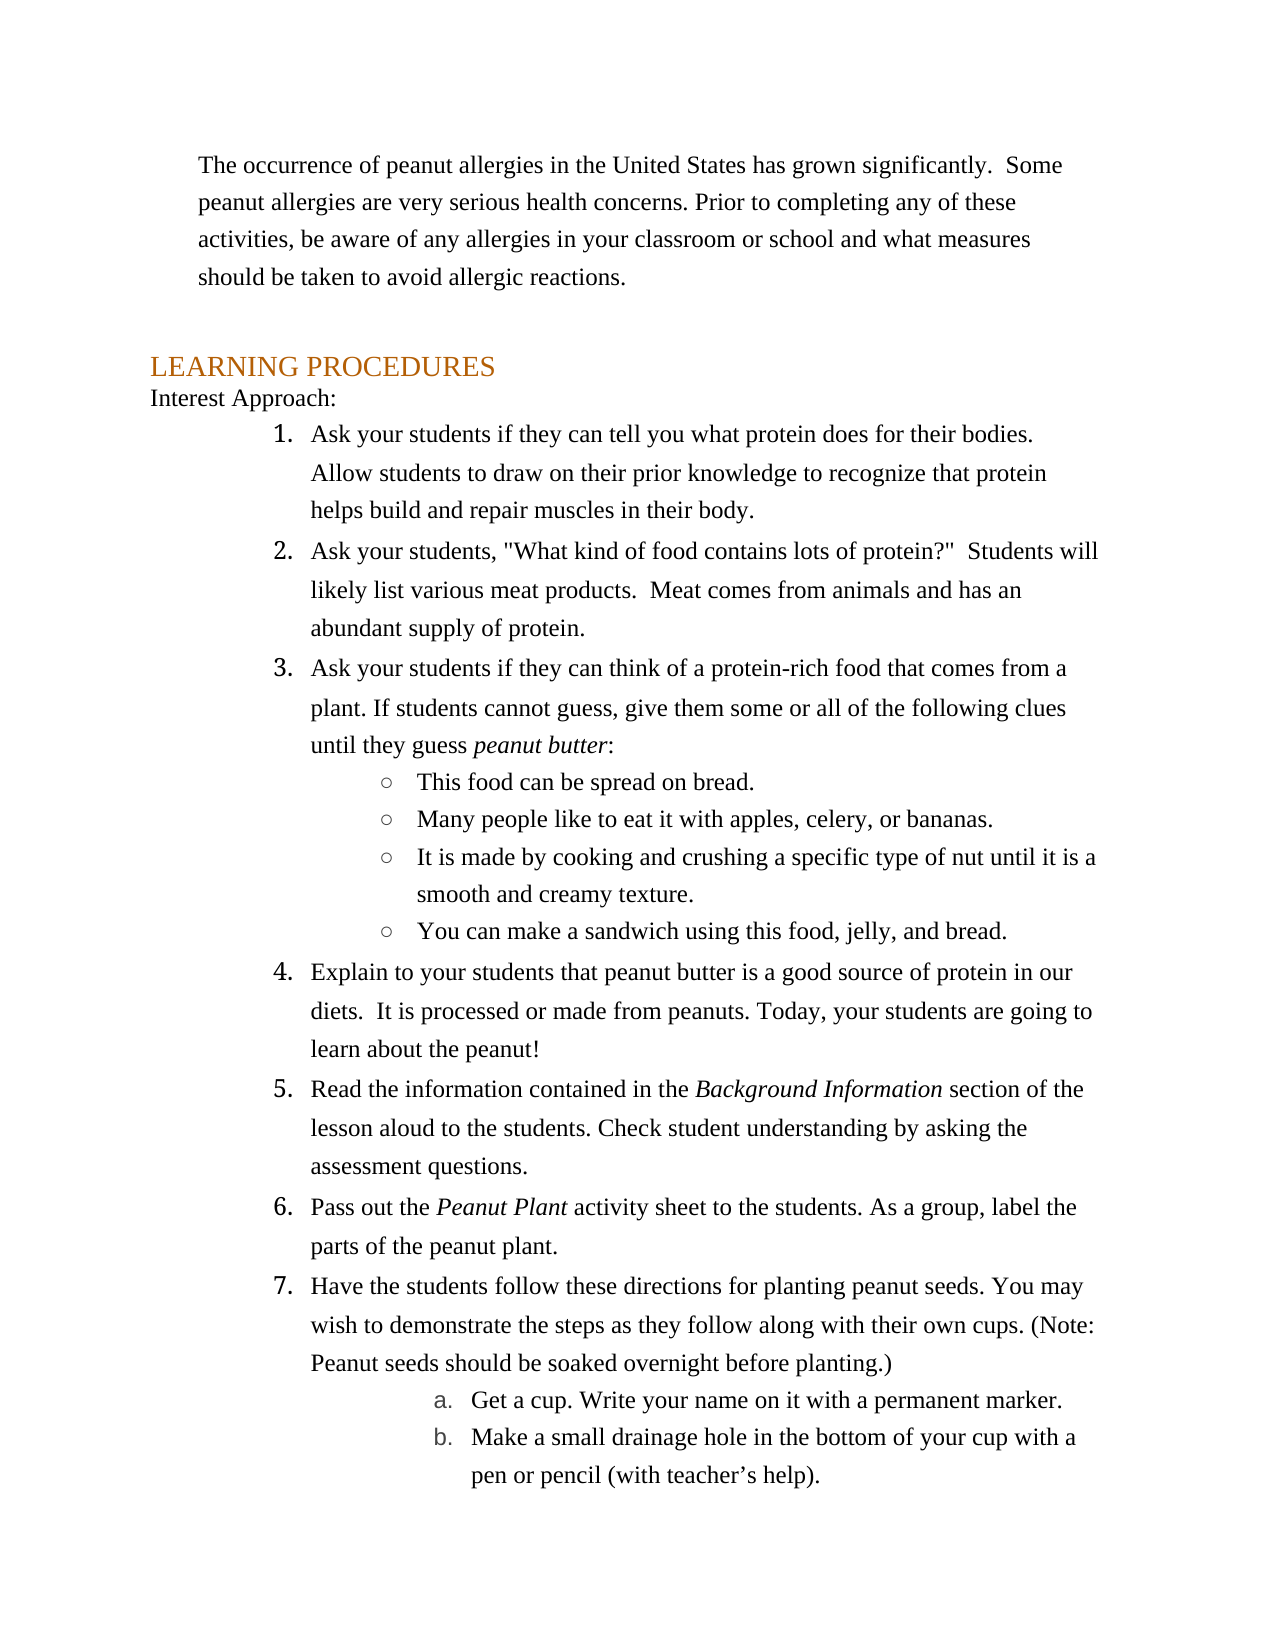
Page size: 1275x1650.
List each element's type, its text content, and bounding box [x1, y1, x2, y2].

list Get a cup. Write your name on it with a permanent marker. [433, 1385, 1079, 1414]
list This food can be spread on bread. [379, 767, 1102, 796]
list Ask your students, "What kind of food contains lots of protein?" Students will likely list various meat products. Meat comes from animals and has an abundant supply of protein. [273, 533, 1102, 642]
list You can make a sandwich using this food, jelly, and bread. [379, 916, 1102, 945]
list Have the students follow these directions for planting peanut seeds. You may wish to demonstrate the steps as they follow along with their own cups. (Note: Peanut seeds should be soaked overnight before planting.) [273, 1268, 1102, 1377]
list Ask your students if they can think of a protein-rich food that comes from a plant. If students cannot guess, give them some or all of the following clues until they guess peanut butter: [273, 650, 1102, 759]
text The occurrence of peanut allergies in the United States has grown significantly. Some peanut allergies are very serious health concerns. Prior to completing any of these activities, be aware of any allergies in your classroom or school and what measures should be taken to avoid allergic reactions. [198, 150, 1102, 291]
list Many people like to eat it with apples, celery, or bananas. [379, 804, 1102, 833]
list Make a small drainage hole in the bottom of your cup with a pen or pencil (with teacher’s help). [433, 1422, 1079, 1488]
list Pass out the Peanut Plant activity sheet to the students. As a group, label the parts of the peanut plant. [273, 1188, 1102, 1259]
list It is made by cooking and crushing a specific type of nut until it is a smooth and creamy texture. [379, 842, 1102, 908]
list Ask your students if they can tell you what protein does for their bodies. Allow students to draw on their prior knowledge to recognize that protein helps build and repair muscles in their body. [273, 416, 1102, 524]
subtitle LEARNING PROCEDURES [150, 349, 1125, 383]
list Read the information contained in the Background Information section of the lesson aloud to the students. Check student understanding by asking the assessment questions. [273, 1071, 1102, 1179]
text Interest Approach: [150, 383, 1125, 411]
list Explain to your students that peanut butter is a good source of protein in our diets. It is processed or made from peanuts. Today, your students are going to learn about the peanut! [273, 954, 1102, 1062]
